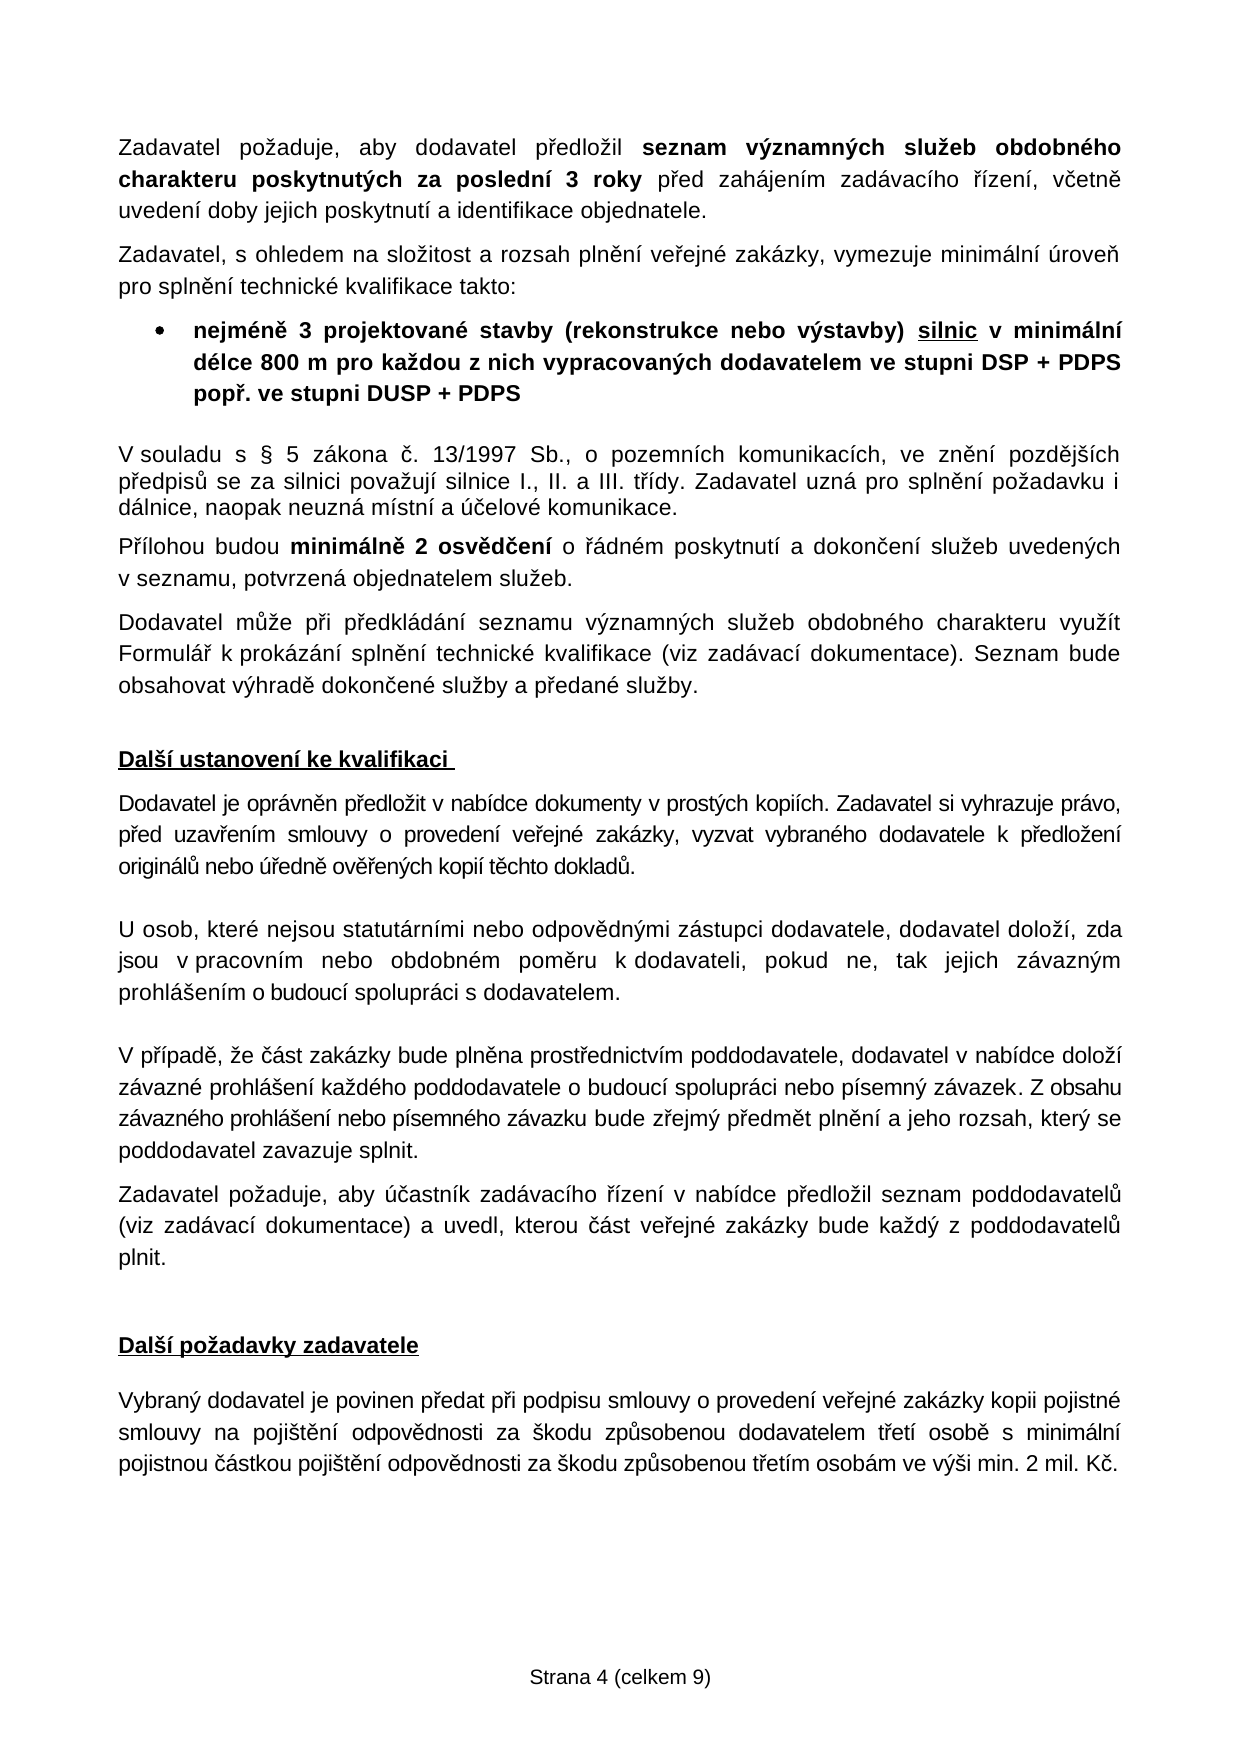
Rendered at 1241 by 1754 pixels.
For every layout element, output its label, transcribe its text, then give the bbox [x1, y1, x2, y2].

text V případě, že část zakázky bude plněna prostřednictvím poddodavatele, dodavatel v nabídce doloží závazné prohlášení každého poddodavatele o budoucí spolupráci nebo písemný závazek. Z obsahu závazného prohlášení nebo písemného závazku bude zřejmý předmět plnění a jeho rozsah, který se poddodavatel zavazuje splnit. [118, 1042, 1122, 1163]
list Další ustanovení ke kvalifikaci [118, 746, 1122, 772]
text Dodavatel je oprávněn předložit v nabídce dokumenty v prostých kopiích. Zadavatel si vyhrazuje právo, před uzavřením smlouvy o provedení veřejné zakázky, vyzvat vybraného dodavatele k předložení originálů nebo úředně ověřených kopií těchto dokladů. [118, 789, 1122, 879]
text Přílohou budou minimálně 2 osvědčení o řádném poskytnutí a dokončení služeb uvedených v seznamu, potvrzená objednatelem služeb. [118, 533, 1122, 591]
text Zadavatel požaduje, aby účastník zadávacího řízení v nabídce předložil seznam poddodavatelů (viz zadávací dokumentace) a uvedl, kterou část veřejné zakázky bude každý z poddodavatelů plnit. [118, 1181, 1122, 1270]
text Dodavatel může při předkládání seznamu významných služeb obdobného charakteru využít Formulář k prokázání splnění technické kvalifikace (viz zadávací dokumentace). Seznam bude obsahovat výhradě dokončené služby a předané služby. [118, 609, 1122, 698]
list nejméně 3 projektované stavby (rekonstrukce nebo výstavby) silnic v minimální délce 800 m pro každou z nich vypracovaných dodavatelem ve stupni DSP + PDPS popř. ve stupni DUSP + PDPS [156, 317, 1122, 407]
text Zadavatel, s ohledem na složitost a rozsah plnění veřejné zakázky, vymezuje minimální úroveň pro splnění technické kvalifikace takto: [118, 241, 1122, 299]
text U osob, které nejsou statutárními nebo odpovědnými zástupci dodavatele, dodavatel doloží, zda jsou v pracovním nebo obdobném poměru k dodavateli, pokud ne, tak jejich závazným prohlášením o budoucí spolupráci s dodavatelem. [118, 916, 1122, 1005]
text V souladu s § 5 zákona č. 13/1997 Sb., o pozemních komunikacích, ve znění pozdějších předpisů se za silnici považují silnice I., II. a III. třídy. Zadavatel uzná pro splnění požadavku i dálnice, naopak neuzná místní a účelové komunikace. [118, 441, 1122, 521]
text Zadavatel požaduje, aby dodavatel předložil seznam významných služeb obdobného charakteru poskytnutých za poslední 3 roky před zahájením zadávacího řízení, včetně uvedení doby jejich poskytnutí a identifikace objednatele. [118, 134, 1122, 224]
text Vybraný dodavatel je povinen předat při podpisu smlouvy o provedení veřejné zakázky kopii pojistné smlouvy na pojištění odpovědnosti za škodu způsobenou dodavatelem třetí osobě s minimální pojistnou částkou pojištění odpovědnosti za škodu způsobenou třetím osobám ve výši min. 2 mil. Kč. [118, 1387, 1122, 1477]
subtitle Další požadavky zadavatele [118, 1332, 1122, 1358]
